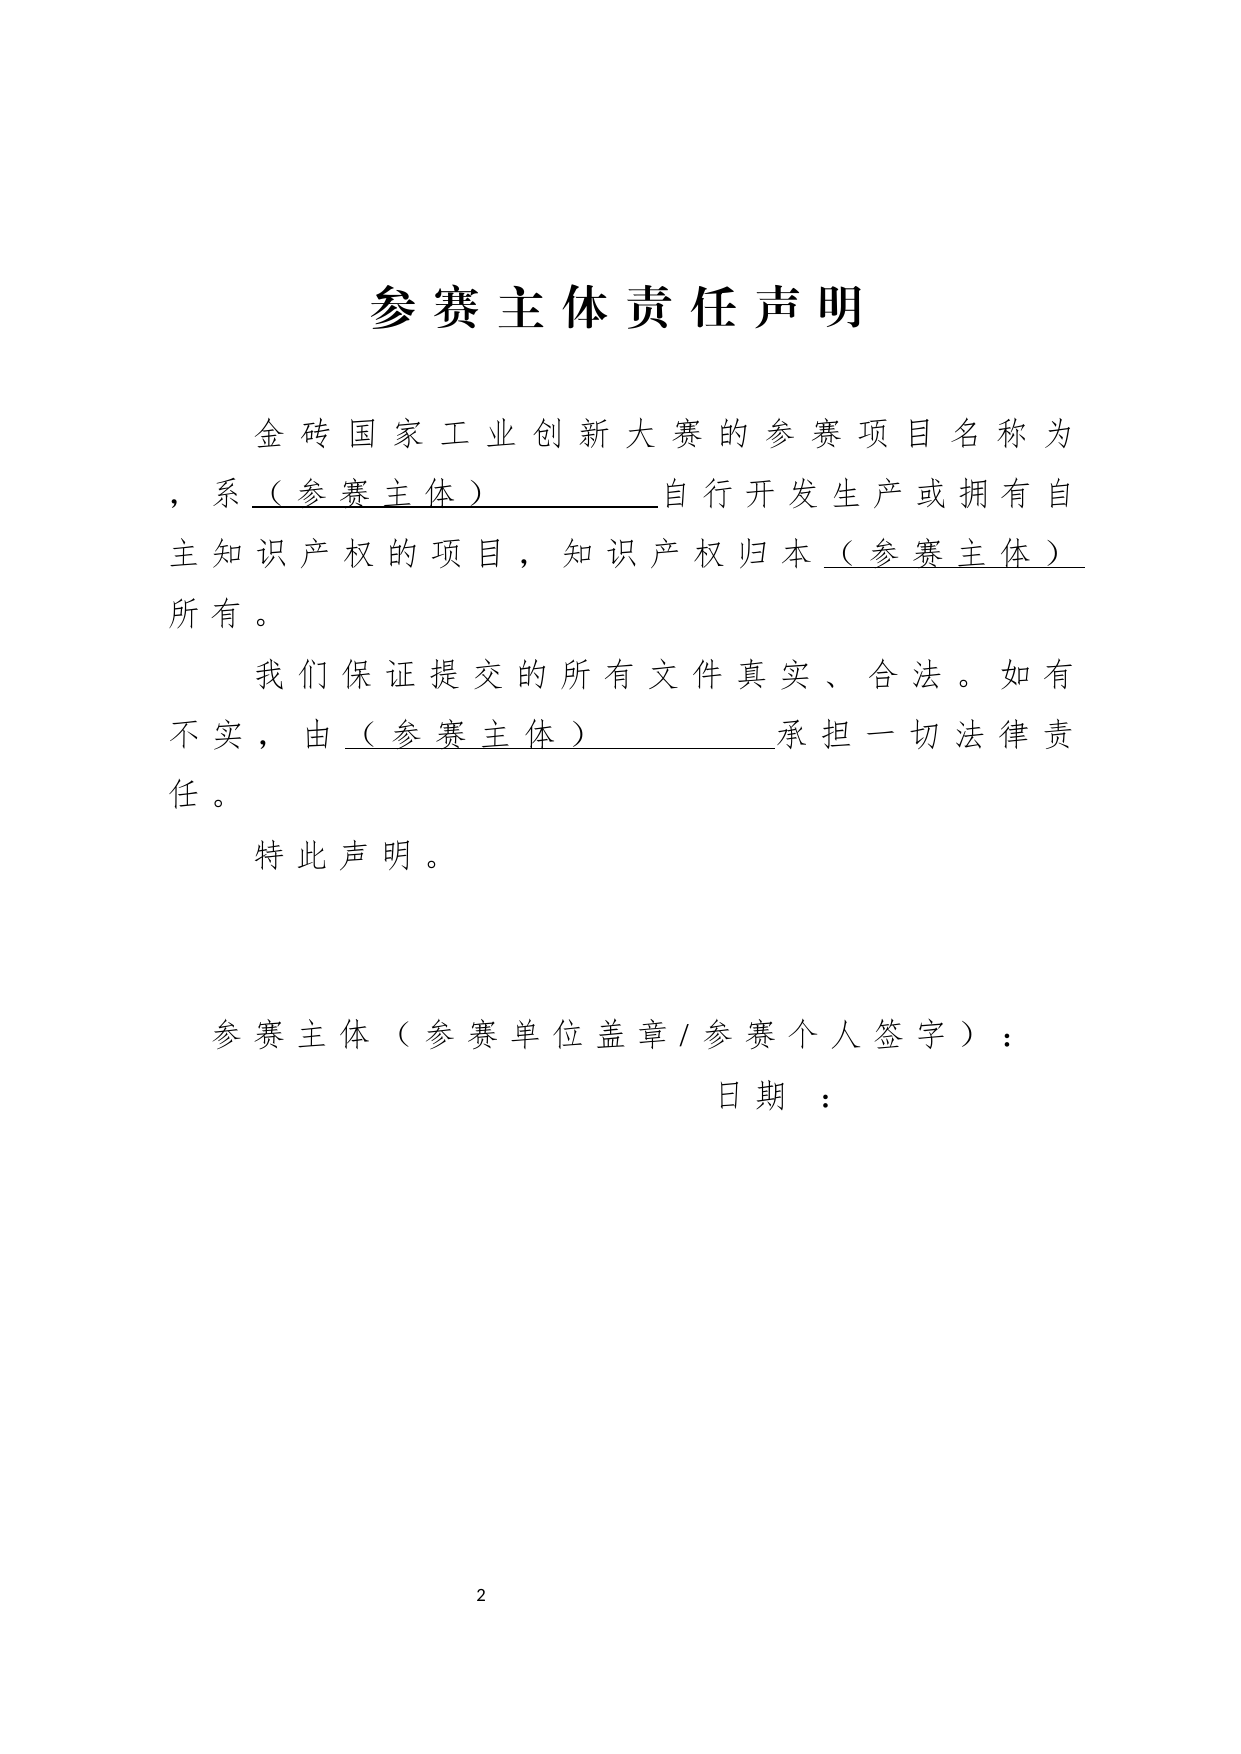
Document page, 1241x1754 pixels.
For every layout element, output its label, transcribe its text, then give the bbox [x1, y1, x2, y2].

text 参赛主体（参赛单位盖章/参赛个人签字）： [167, 1003, 1085, 1064]
text 金砖国家工业创新大赛的参赛项目名称为 ，系（参赛主体） 自行开发生产或拥有自主知识产权的项目，知识产权归本（参赛主体） 所有。 [167, 400, 1085, 642]
text 特此声明。 [167, 823, 1085, 883]
text 参赛主体责任声明 [167, 280, 1085, 340]
text 我们保证提交的所有文件真实、合法。如有不实，由（参赛主体） 承担一切法律责任。 [167, 642, 1085, 823]
text 日期 ： [167, 1064, 1085, 1124]
